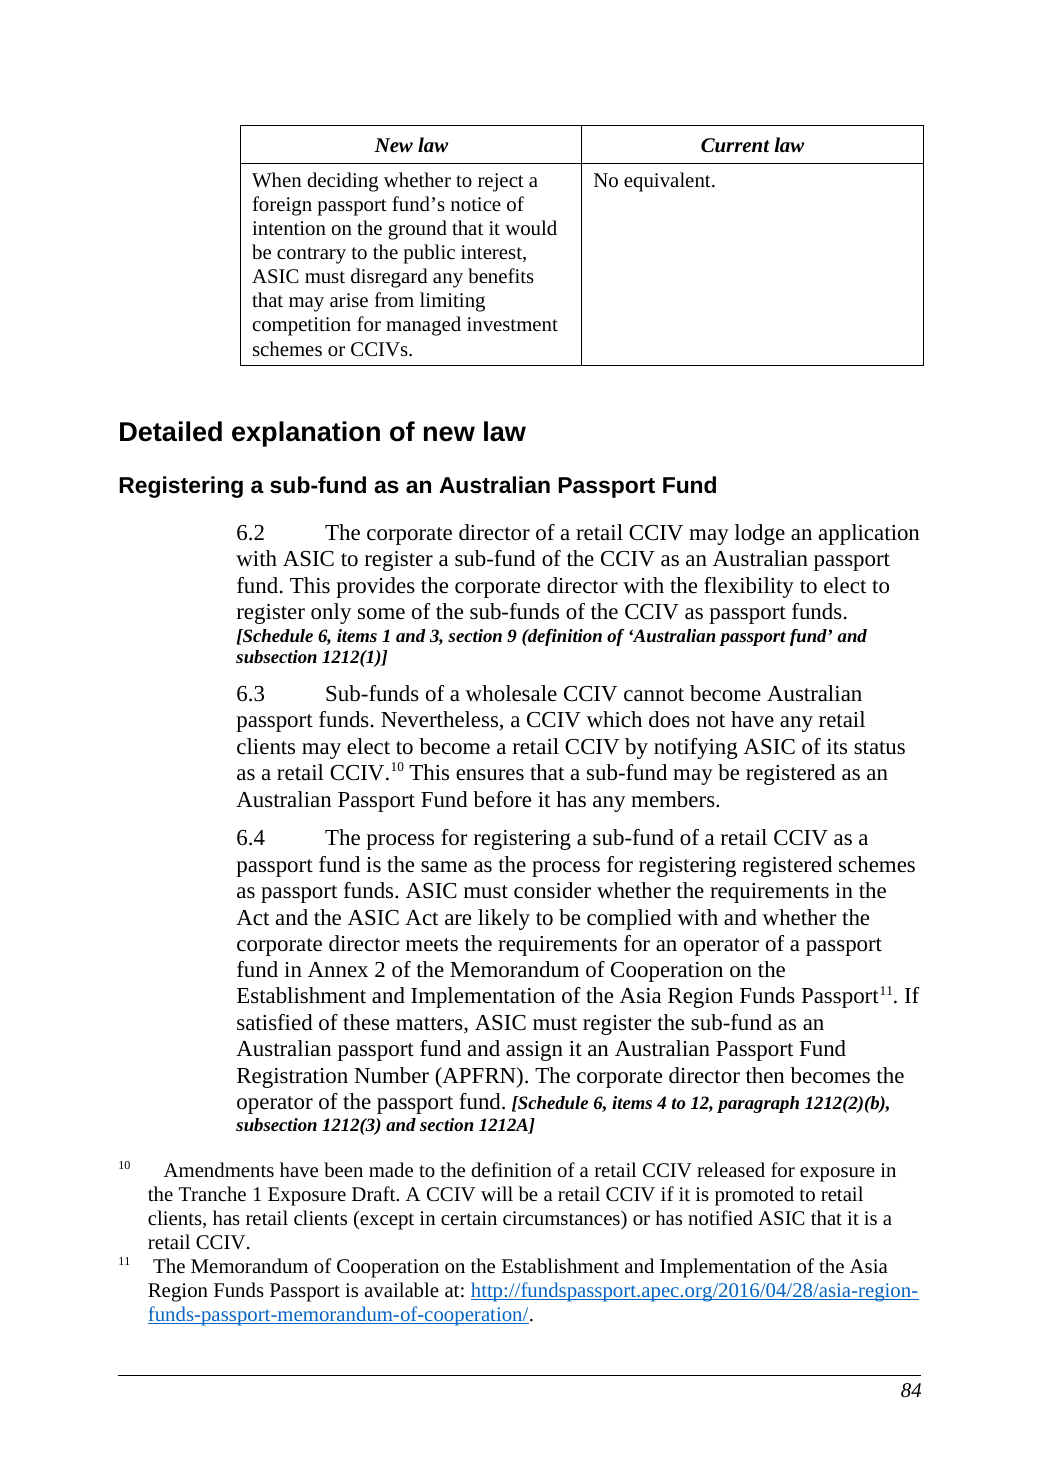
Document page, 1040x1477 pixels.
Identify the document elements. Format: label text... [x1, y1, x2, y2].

subtitle Detailed explanation of new law [118, 416, 921, 447]
subtitle Registering a sub-fund as an Australian Passport Fund [118, 472, 921, 498]
table_header Current law [582, 126, 923, 163]
text Sub-funds of a wholesale CCIV cannot become Australian passport funds. Nevertheless, a CCIV which does not have any retail clients may elect to become a retail CCIV by notifying ASIC of its status as a retail CCIV. This ensures that a sub-fund may be registered as an Australian Passport Fund before it has any members. [236, 680, 921, 812]
table_cell No equivalent. [582, 164, 923, 365]
table_header New law [241, 126, 581, 163]
text The corporate director of a retail CCIV may lodge an application with ASIC to register a sub-fund of the CCIV as an Australian passport fund. This provides the corporate director with the flexibility to elect to register only some of the sub-funds of the CCIV as passport funds. [Schedule 6, items 1 and 3, section 9 (definition of ‘Australian passport fund’ and subsection 1212(1)] [236, 519, 921, 668]
table_cell When deciding whether to reject a foreign passport fund’s notice of intention on the ground that it would be contrary to the public interest, ASIC must disregard any benefits that may arise from limiting competition for managed investment schemes or CCIVs. [241, 164, 581, 365]
text The process for registering a sub-fund of a retail CCIV as a passport fund is the same as the process for registering registered schemes as passport funds. ASIC must consider whether the requirements in the Act and the ASIC Act are likely to be complied with and whether the corporate director meets the requirements for an operator of a passport fund in Annex 2 of the Memorandum of Cooperation on the Establishment and Implementation of the Asia Region Funds Passport. If satisfied of these matters, ASIC must register the sub-fund as an Australian passport fund and assign it an Australian Passport Fund Registration Number (APFRN). The corporate director then becomes the operator of the passport fund. [Schedule 6, items 4 to 12, paragraph 1212(2)(b), subsection 1212(3) and section 1212A] [236, 824, 921, 1136]
